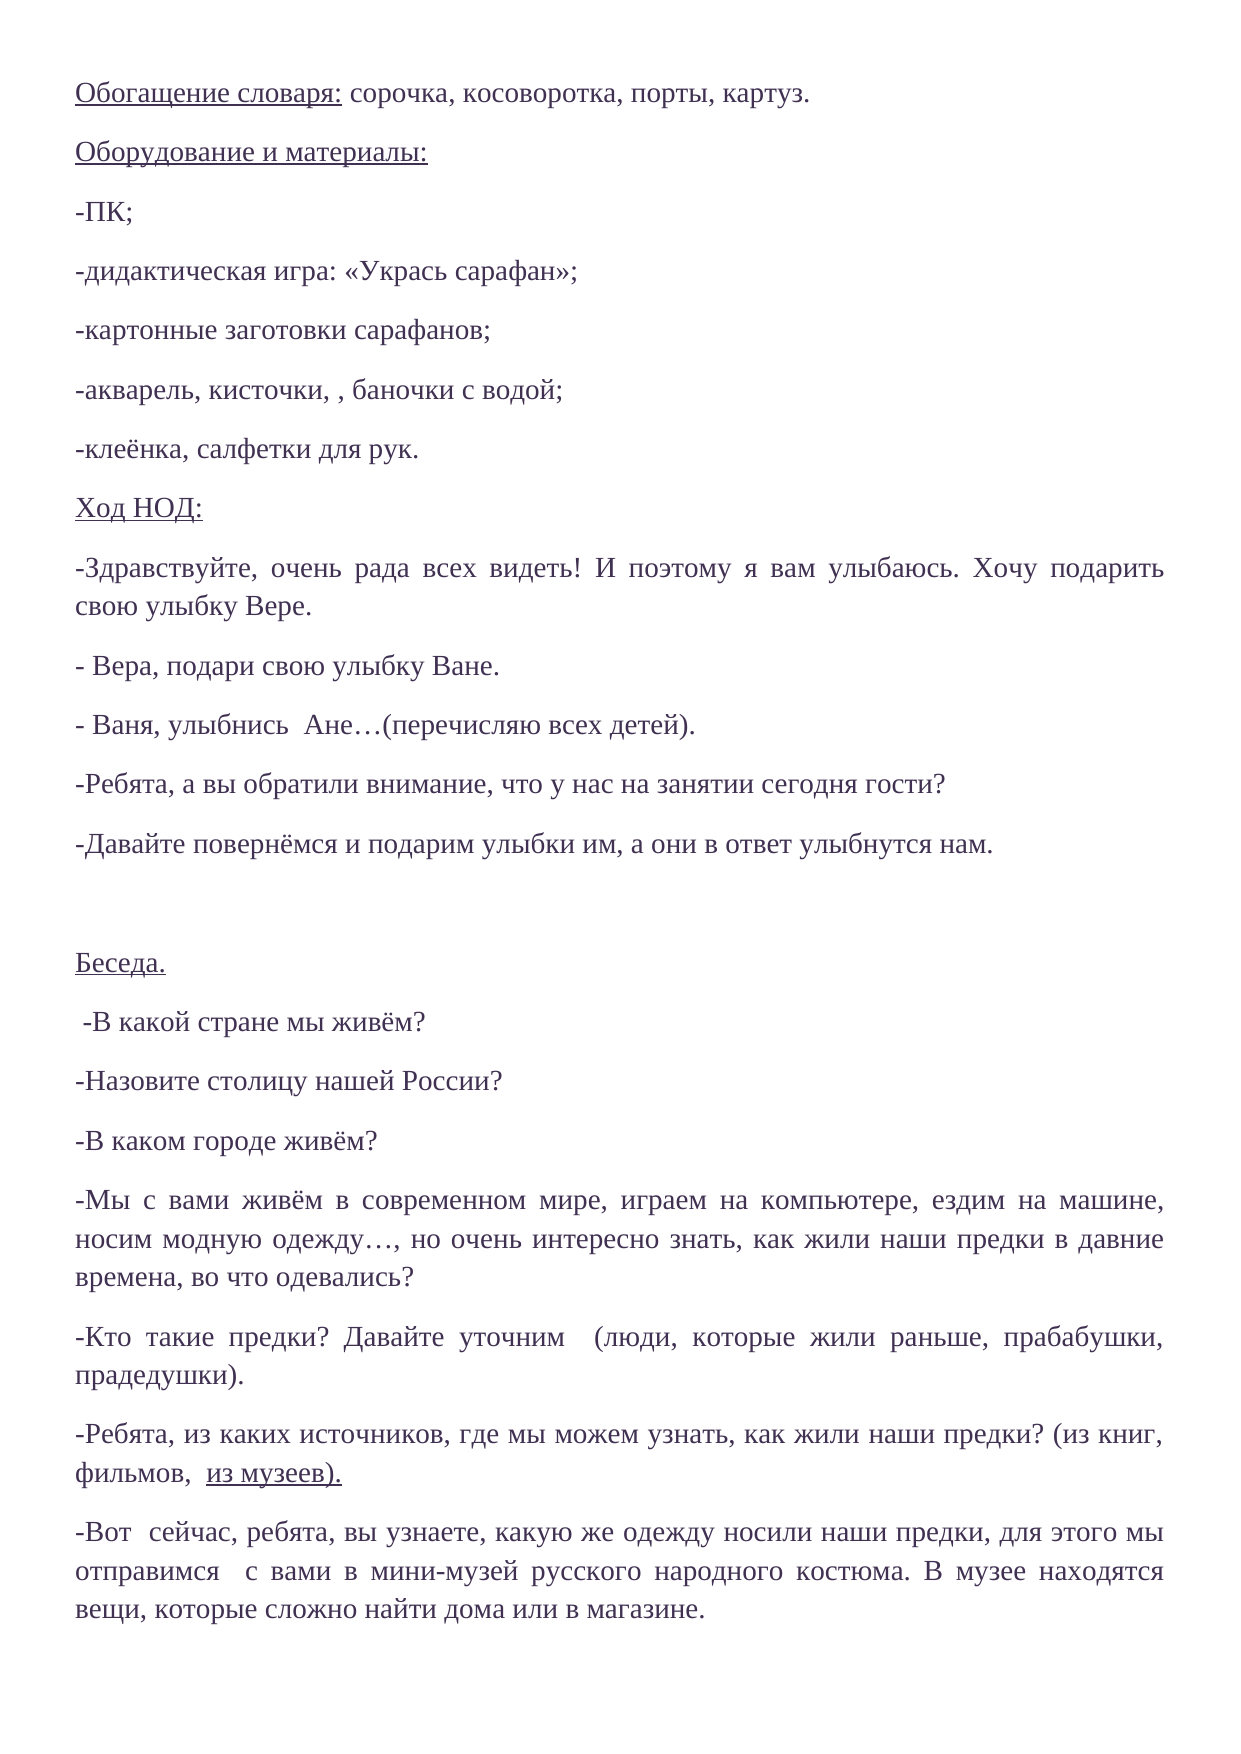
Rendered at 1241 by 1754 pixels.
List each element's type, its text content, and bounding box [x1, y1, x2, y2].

text -В какой стране мы живём? [75, 1004, 1165, 1038]
text - Ваня, улыбнись Ане…(перечисляю всех детей). [75, 707, 1165, 741]
text -Кто такие предки? Давайте уточним (люди, которые жили раньше, прабабушки, прадедушки). [75, 1319, 1165, 1391]
text -Здравствуйте, очень рада всех видеть! И поэтому я вам улыбаюсь. Хочу подарить свою улыбку Вере. [75, 550, 1165, 622]
text -ПК; [75, 194, 1165, 227]
text -Давайте повернёмся и подарим улыбки им, а они в ответ улыбнутся нам. [75, 826, 1165, 859]
text Беседа. [75, 945, 1165, 978]
text -дидактическая игра: «Укрась сарафан»; [75, 253, 1165, 287]
text -В каком городе живём? [75, 1123, 1165, 1156]
text -картонные заготовки сарафанов; [75, 312, 1165, 346]
text Оборудование и материалы: [75, 134, 1165, 168]
text -клеёнка, салфетки для рук. [75, 431, 1165, 465]
text Обогащение словаря: сорочка, косоворотка, порты, картуз. [75, 75, 1165, 108]
text -Назовите столицу нашей России? [75, 1063, 1165, 1097]
text -Ребята, из каких источников, где мы можем узнать, как жили наши предки? (из книг, фильмов, из музеев). [75, 1417, 1165, 1489]
text -Вот сейчас, ребята, вы узнаете, какую же одежду носили наши предки, для этого мы отправимся с вами в мини-музей русского народного костюма. В музее находятся вещи, которые сложно найти дома или в магазине. [75, 1514, 1165, 1625]
text -Мы с вами живём в современном мире, играем на компьютере, ездим на машине, носим модную одежду…, но очень интересно знать, как жили наши предки в давние времена, во что одевались? [75, 1182, 1165, 1293]
text - Вера, подари свою улыбку Ване. [75, 648, 1165, 681]
text -Ребята, а вы обратили внимание, что у нас на занятии сегодня гости? [75, 767, 1165, 800]
text -акварель, кисточки, , баночки с водой; [75, 372, 1165, 405]
text Ход НОД: [75, 491, 1165, 524]
